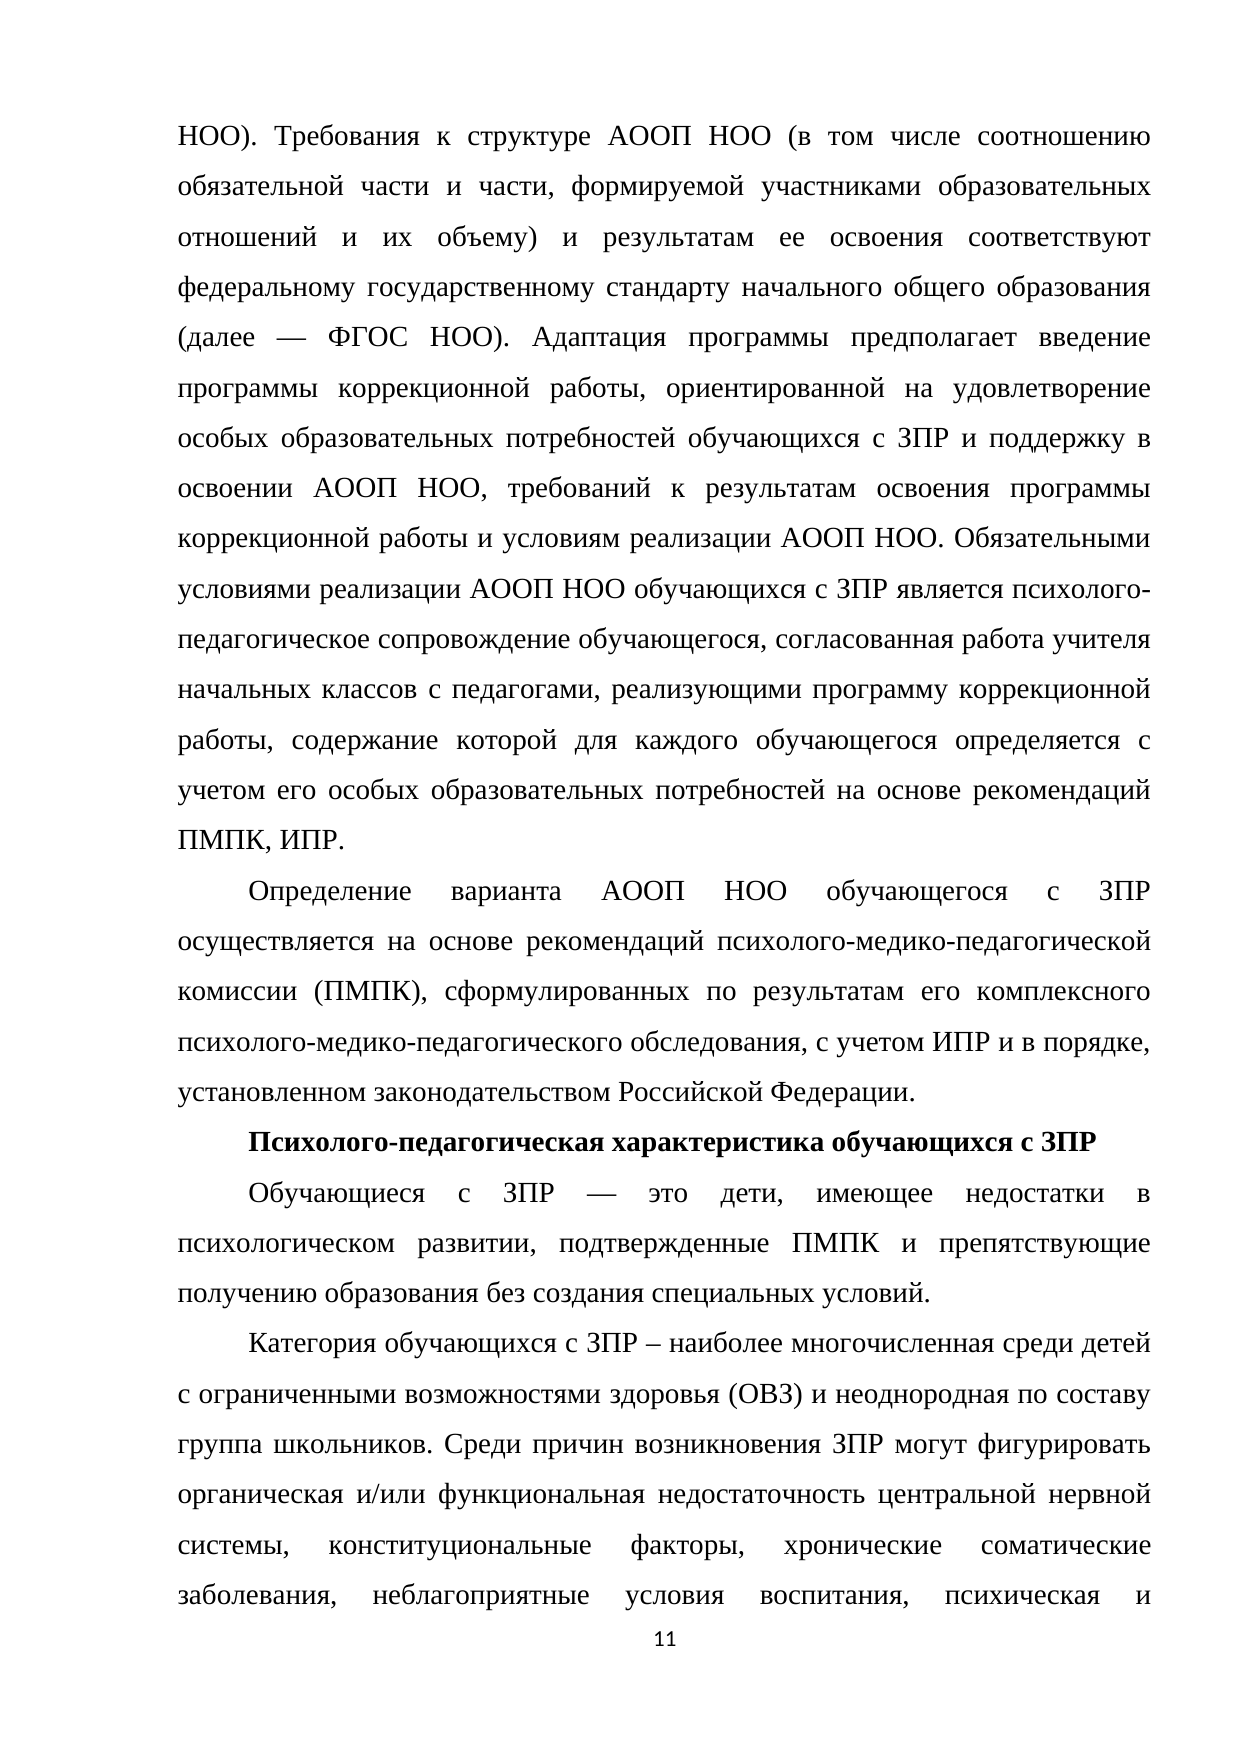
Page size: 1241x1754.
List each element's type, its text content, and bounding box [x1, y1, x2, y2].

text Психолого-педагогическая характеристика обучающихся с ЗПР [177, 1124, 1152, 1158]
text Определение варианта АООП НОО обучающегося с ЗПР осуществляется на основе рекомендаций психолого-медико-педагогической комиссии (ПМПК), сформулированных по результатам его комплексного психолого-медико-педагогического обследования, с учетом ИПР и в порядке, установленном законодательством Российской Федерации. [177, 873, 1152, 1108]
text Обучающиеся с ЗПР — это дети, имеющее недостатки в психологическом развитии, подтвержденные ПМПК и препятствующие получению образования без создания специальных условий. [177, 1175, 1152, 1309]
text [177, 1326, 1152, 1611]
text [177, 118, 1152, 856]
